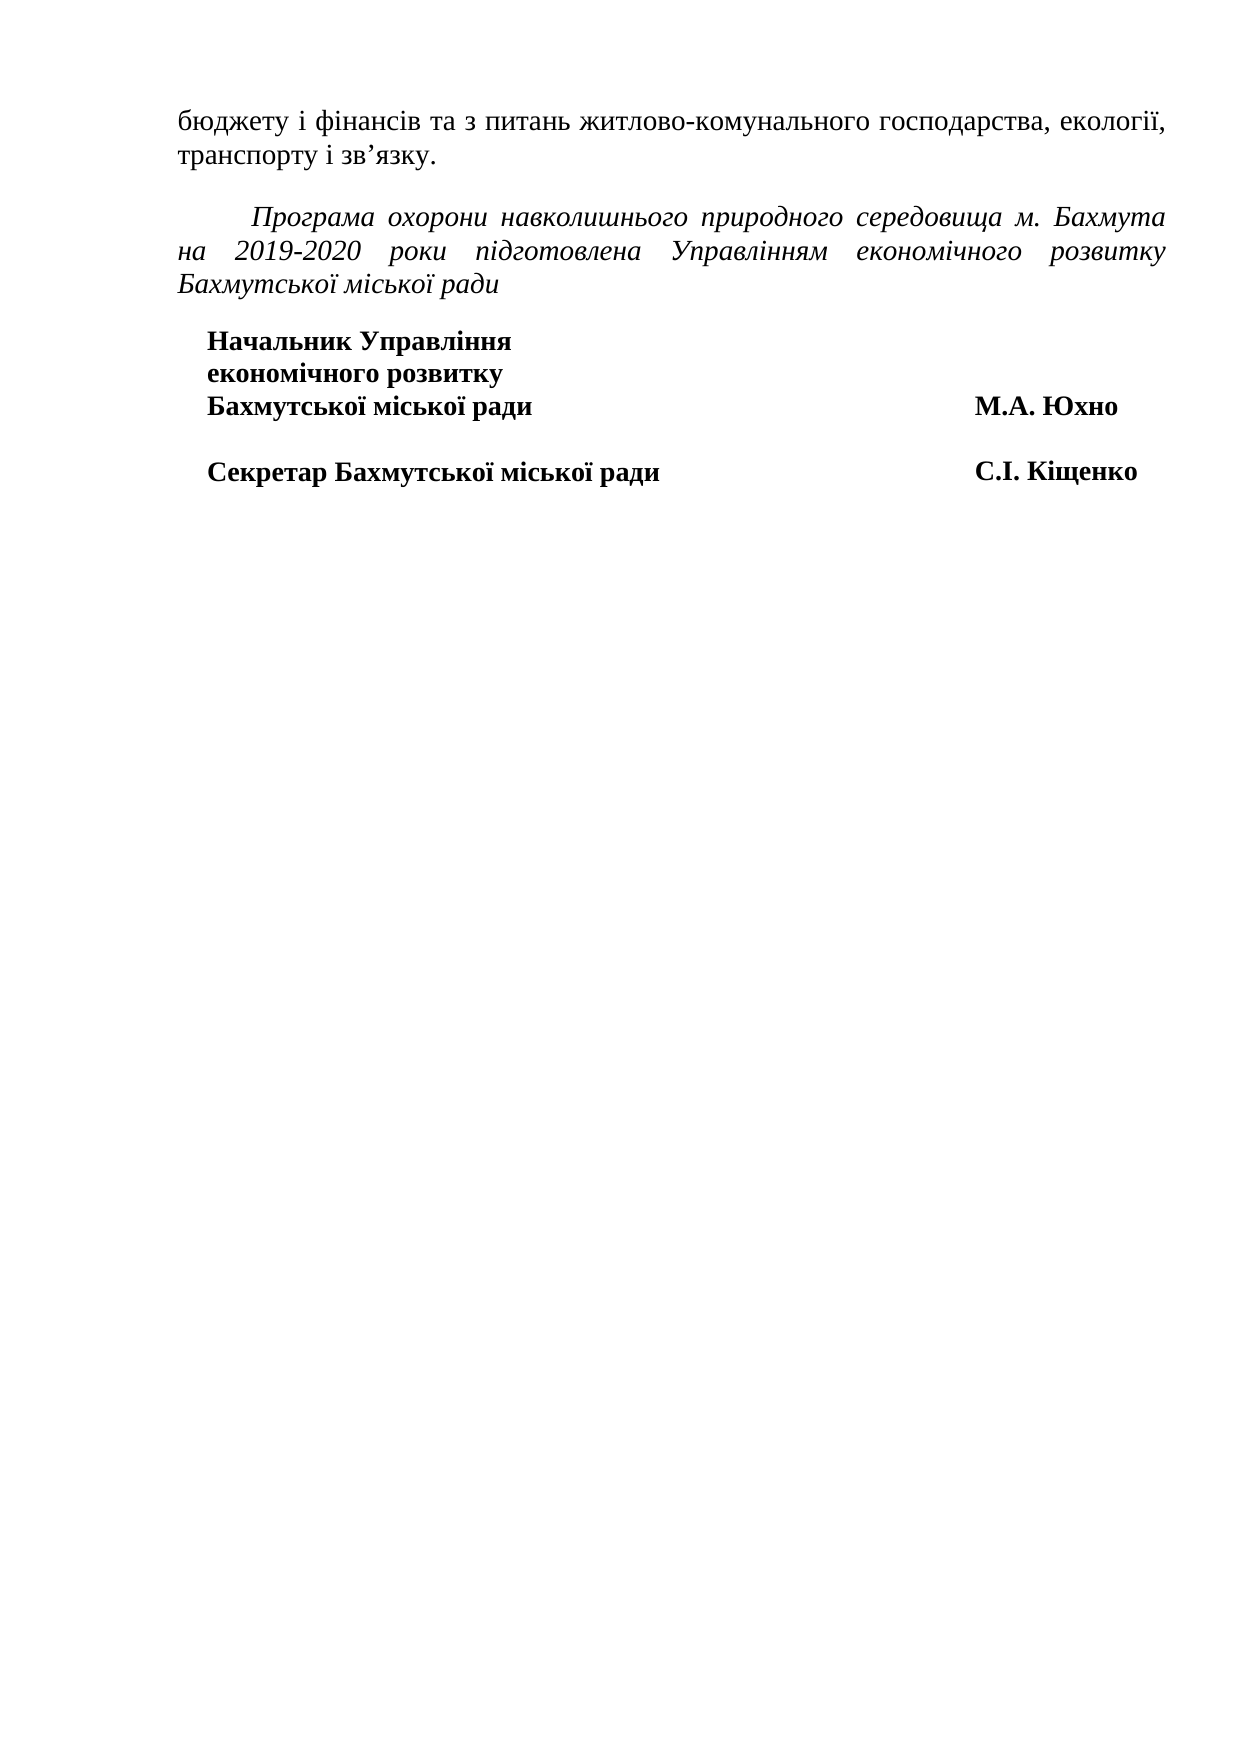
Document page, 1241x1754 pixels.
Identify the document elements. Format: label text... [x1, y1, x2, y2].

table_header М.А. Юхно [709, 324, 1167, 421]
table_cell С.І. Кіщенко [709, 421, 1167, 487]
table_header Начальник Управління економічного розвитку Бахмутської міської ради [196, 324, 709, 421]
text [177, 103, 1167, 171]
text Програма охорони навколишнього природного середовища м. Бахмута на 2019-2020 роки підготовлена Управлінням економічного розвитку Бахмутської міської ради [177, 199, 1167, 300]
table_cell Секретар Бахмутської міської ради [196, 421, 709, 487]
